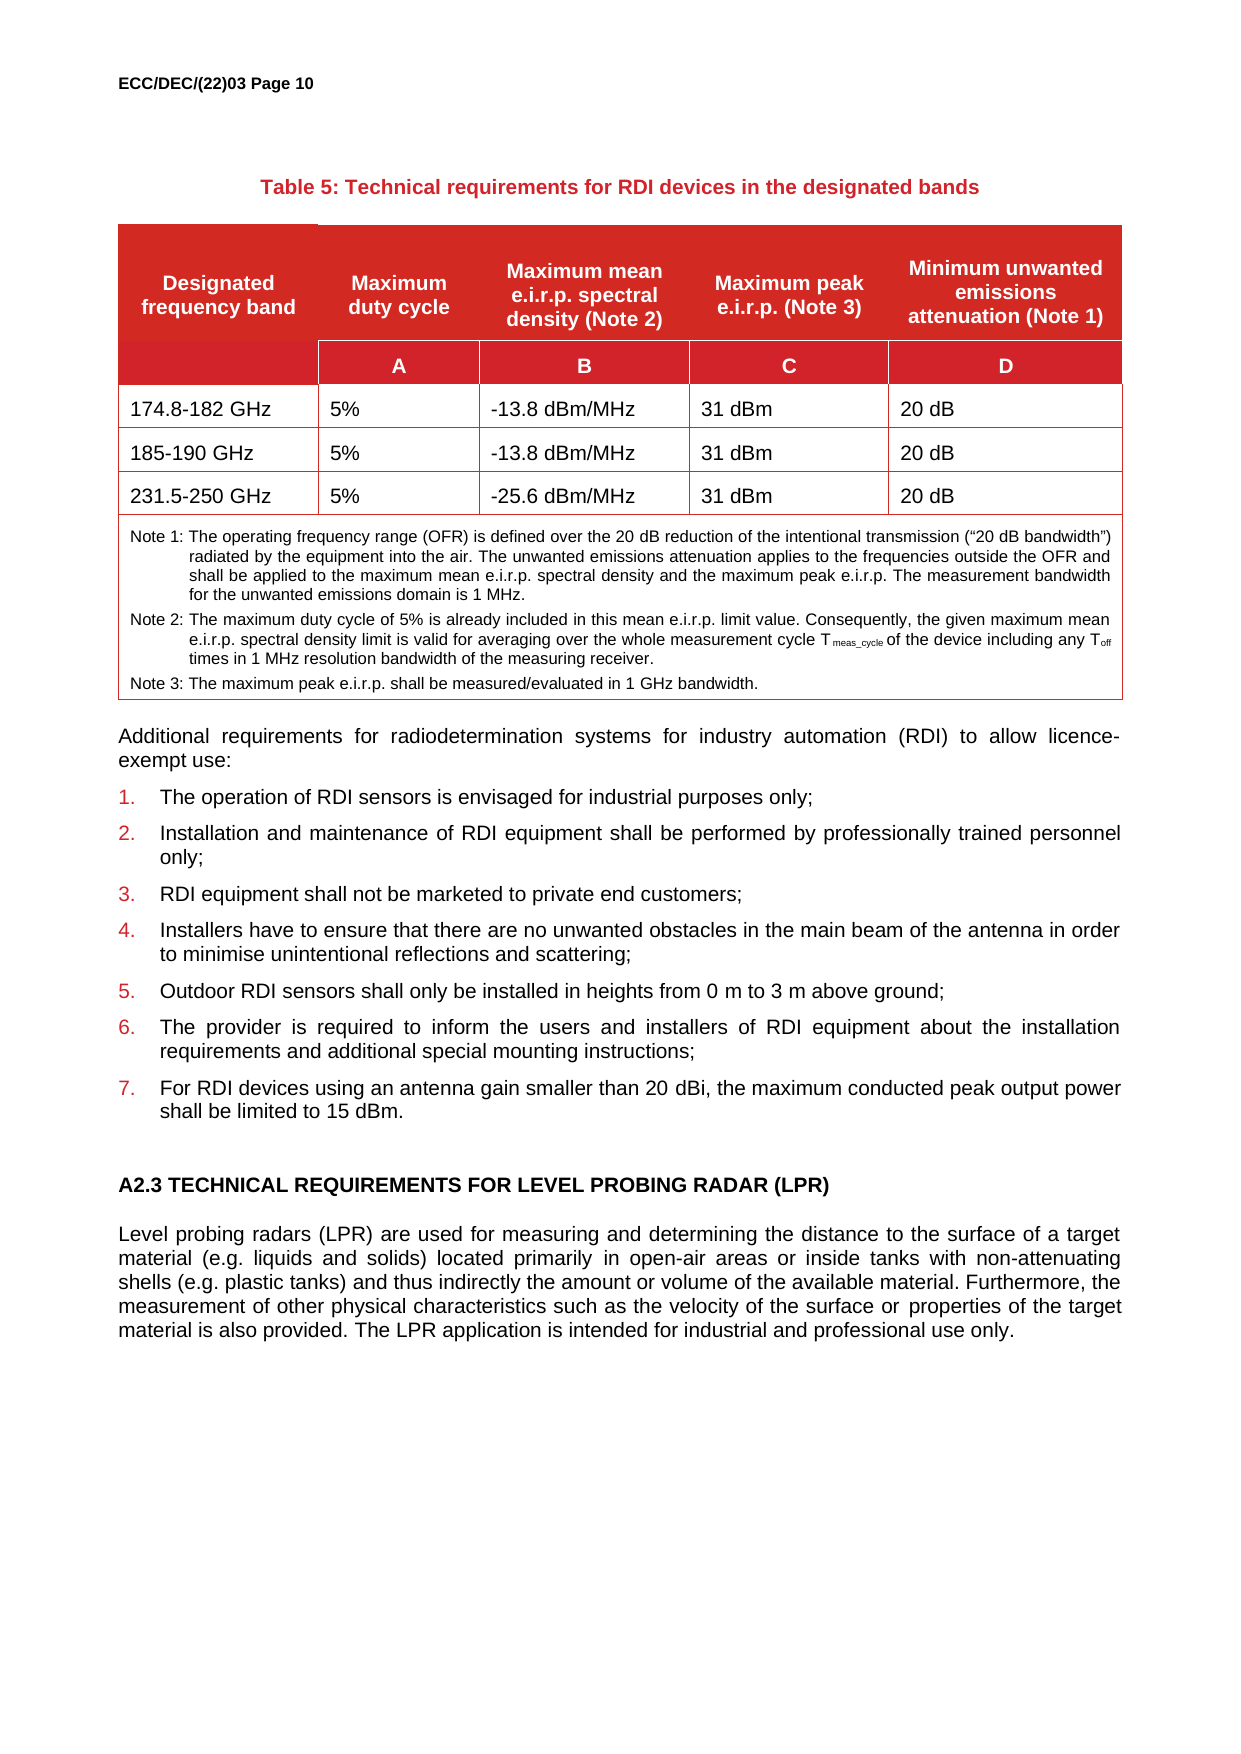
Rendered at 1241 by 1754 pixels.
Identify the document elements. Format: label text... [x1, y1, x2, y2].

table_cell [119, 341, 318, 384]
table_header Designated frequency band [119, 225, 318, 340]
table_cell C [690, 341, 888, 384]
table_cell -25.6 dBm/MHz [480, 472, 689, 514]
list Outdoor RDI sensors shall only be installed in heights from 0 m to 3 m above ground; [118, 978, 1122, 1002]
table_cell 5% [319, 472, 479, 514]
table_cell 174.8-182 GHz [119, 385, 318, 427]
list The provider is required to inform the users and installers of RDI equipment about the installation requirements and additional special mounting instructions; [118, 1015, 1122, 1063]
list RDI equipment shall not be marketed to private end customers; [118, 882, 1122, 906]
table_cell 20 dB [889, 472, 1122, 514]
table_cell D [889, 341, 1122, 384]
text Level probing radars (LPR) are used for measuring and determining the distance to the surface of a target material (e.g. liquids and solids) located primarily in open-air areas or inside tanks with non-attenuating shells (e.g. plastic tanks) and thus indirectly the amount or volume of the available material. Furthermore, the measurement of other physical characteristics such as the velocity of the surface or properties of the target material is also provided. The LPR application is intended for industrial and professional use only. [118, 1222, 1122, 1342]
list Installers have to ensure that there are no unwanted obstacles in the main beam of the antenna in order to minimise unintentional reflections and scattering; [118, 918, 1122, 966]
table_cell 31 dBm [690, 472, 888, 514]
table_cell 31 dBm [690, 428, 888, 471]
table_header Maximum mean e.i.r.p. spectral density (Note 2) [480, 225, 689, 340]
table_cell 31 dBm [690, 385, 888, 427]
table_cell A [319, 341, 479, 384]
table_header Maximum peak e.i.r.p. (Note 3) [690, 225, 888, 340]
table_cell 5% [319, 428, 479, 471]
table_cell B [480, 341, 689, 384]
table_header Maximum duty cycle [319, 225, 479, 340]
list The operation of RDI sensors is envisaged for industrial purposes only; [118, 785, 1122, 809]
list Installation and maintenance of RDI equipment shall be performed by professionally trained personnel only; [118, 821, 1122, 869]
text Additional requirements for radiodetermination systems for industry automation (RDI) to allow licence-exempt use: [118, 724, 1122, 772]
table_cell 20 dB [889, 428, 1122, 471]
table_cell 185-190 GHz [119, 428, 318, 471]
text Table 5: Technical requirements for RDI devices in the designated bands [118, 175, 1122, 199]
table_cell -13.8 dBm/MHz [480, 428, 689, 471]
table_cell 5% [319, 385, 479, 427]
table_cell Note 1: The operating frequency range (OFR) is defined over the 20 dB reduction of the intentional transmission (“20 dB bandwidth”) radiated by the equipment into the air. The unwanted emissions attenuation applies to the frequencies outside the OFR and shall be applied to the maximum mean e.i.r.p. spectral density and the maximum peak e.i.r.p. The measurement bandwidth for the unwanted emissions domain is 1 MHz. Note 2: The maximum duty cycle of 5% is already included in this mean e.i.r.p. limit value. Consequently, the given maximum mean e.i.r.p. spectral density limit is valid for averaging over the whole measurement cycle Tmeas_cycle of the device including any Toff times in 1 MHz resolution bandwidth of the measuring receiver. Note 3: The maximum peak e.i.r.p. shall be measured/evaluated in 1 GHz bandwidth. [119, 515, 1122, 699]
list For RDI devices using an antenna gain smaller than 20 dBi, the maximum conducted peak output power shall be limited to 15 dBm. [118, 1075, 1122, 1123]
table_cell -13.8 dBm/MHz [480, 385, 689, 427]
table_cell 20 dB [889, 385, 1122, 427]
table_header Minimum unwanted emissions attenuation (Note 1) [889, 225, 1122, 340]
subtitle Technical requirements for Level Probing Radar (LPR) [118, 1173, 1122, 1197]
table_cell 231.5-250 GHz [119, 472, 318, 514]
